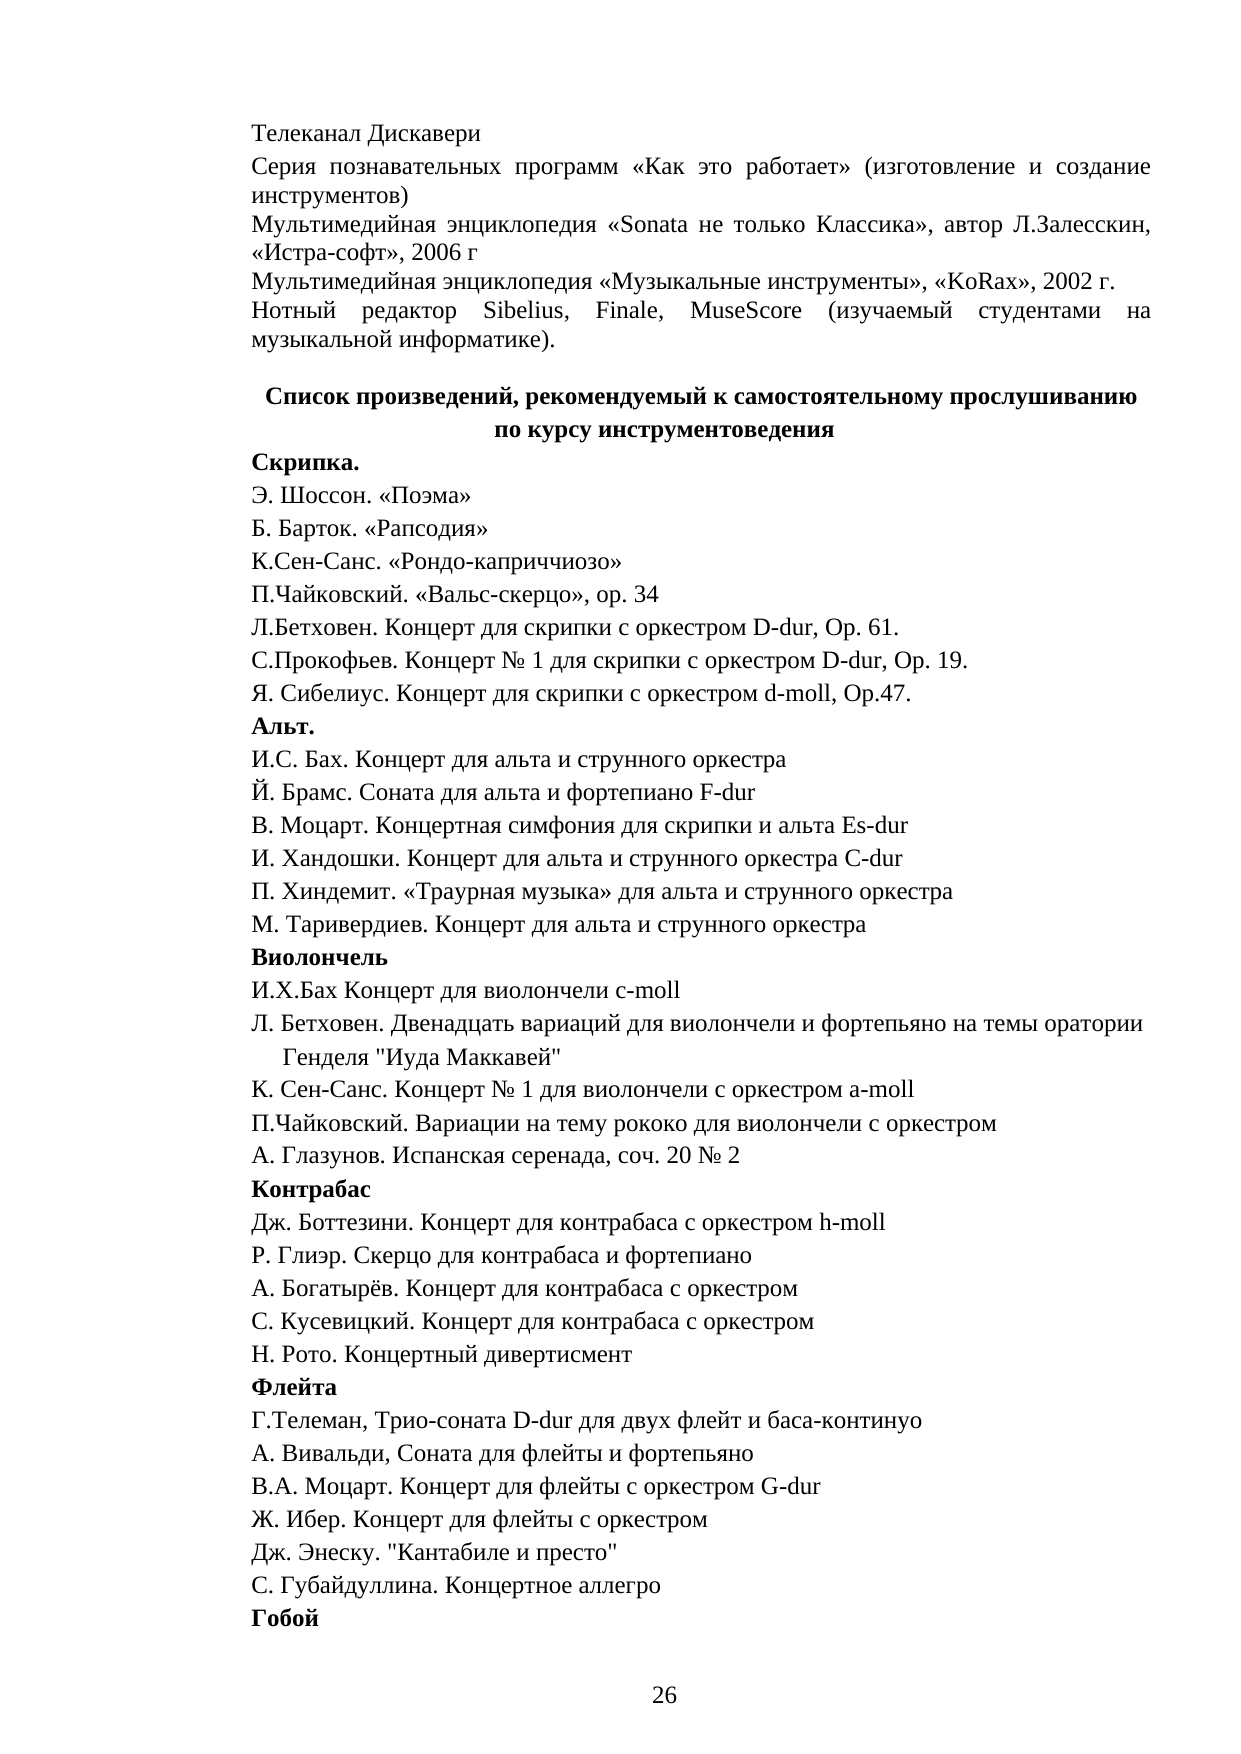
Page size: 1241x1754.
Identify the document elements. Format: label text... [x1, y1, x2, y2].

text П. Хиндемит. «Траурная музыка» для альта и струнного оркестра [177, 876, 1152, 905]
text И.С. Бах. Концерт для альта и струнного оркестра [177, 744, 1152, 773]
text Скрипка. [177, 447, 1152, 476]
text Дж. Боттезини. Концерт для контрабаса с оркестром h-moll [177, 1207, 1152, 1235]
text Л. Бетховен. Двенадцать вариаций для виолончели и фортепьяно на темы оратории [177, 1008, 1152, 1037]
text А. Вивальди, Соната для флейты и фортепьяно [177, 1438, 1152, 1467]
text Р. Глиэр. Скерцо для контрабаса и фортепиано [177, 1240, 1152, 1268]
text Б. Барток. «Рапсодия» [177, 513, 1152, 542]
text Список произведений, рекомендуемый к самостоятельному прослушиванию по курсу инструментоведения [177, 381, 1152, 443]
text М. Таривердиев. Концерт для альта и струнного оркестра [177, 909, 1152, 938]
text Телеканал Дискавери [177, 118, 1152, 147]
text Н. Рото. Концертный дивертисмент [177, 1339, 1152, 1367]
text Генделя "Иуда Маккавей" [177, 1042, 1152, 1070]
text Виолончель [177, 942, 1152, 971]
text П.Чайковский. Вариации на тему рококо для виолончели с оркестром [177, 1108, 1152, 1136]
text Я. Сибелиус. Концерт для скрипки с оркестром d-moll, Ор.47. [177, 678, 1152, 707]
text Дж. Энеску. "Кантабиле и престо" [177, 1537, 1152, 1566]
text В. Моцарт. Концертная симфония для скрипки и альта Es-dur [177, 810, 1152, 839]
text Альт. [177, 711, 1152, 740]
text С.Прокофьев. Концерт № 1 для скрипки с оркестром D-dur, Ор. 19. [177, 645, 1152, 674]
text С. Кусевицкий. Концерт для контрабаса с оркестром [177, 1306, 1152, 1334]
text И. Хандошки. Концерт для альта и струнного оркестра C-dur [177, 843, 1152, 872]
text П.Чайковский. «Вальс-cкерцо», ор. 34 [177, 579, 1152, 608]
text Серия познавательных программ «Как это работает» (изготовление и создание инструментов) [251, 151, 1152, 209]
text Контрабас [177, 1174, 1152, 1202]
text А. Глазунов. Испанская серенада, соч. 20 № 2 [177, 1141, 1152, 1169]
text К. Сен-Санс. Концерт № 1 для виолончели с оркестром a-moll [177, 1074, 1152, 1103]
text Нотный редактор Sibelius, Finale, MuseScore (изучаемый студентами на музыкальной информатике). [251, 295, 1152, 352]
text Г.Телеман, Трио-соната D-dur для двух флейт и баса-континуо [177, 1405, 1152, 1433]
text Мультимедийная энциклопедия «Sonata не только Классика», автор Л.Залесскин, «Истра-софт», [251, 209, 1152, 266]
text Й. Брамс. Соната для альта и фортепиано F-dur [177, 777, 1152, 806]
text Э. Шоссон. «Поэма» [177, 480, 1152, 509]
text И.Х.Бах Концерт для виолончели c-moll [177, 976, 1152, 1004]
text Мультимедийная энциклопедия «Музыкальные инструменты», «KoRax», . [251, 266, 1152, 295]
text Л.Бетховен. Концерт для скрипки с оркестром D-dur, Ор. 61. [177, 612, 1152, 641]
text Флейта [177, 1372, 1152, 1401]
text В.А. Моцарт. Концерт для флейты с оркестром G-dur [177, 1471, 1152, 1499]
text К.Сен-Санс. «Рондо-каприччиозо» [177, 546, 1152, 575]
text А. Богатырёв. Концерт для контрабаса с оркестром [177, 1273, 1152, 1301]
text Гобой [177, 1603, 1152, 1632]
text С. Губайдуллина. Концертное аллегро [177, 1570, 1152, 1599]
text Ж. Ибер. Концерт для флейты с оркестром [177, 1504, 1152, 1533]
